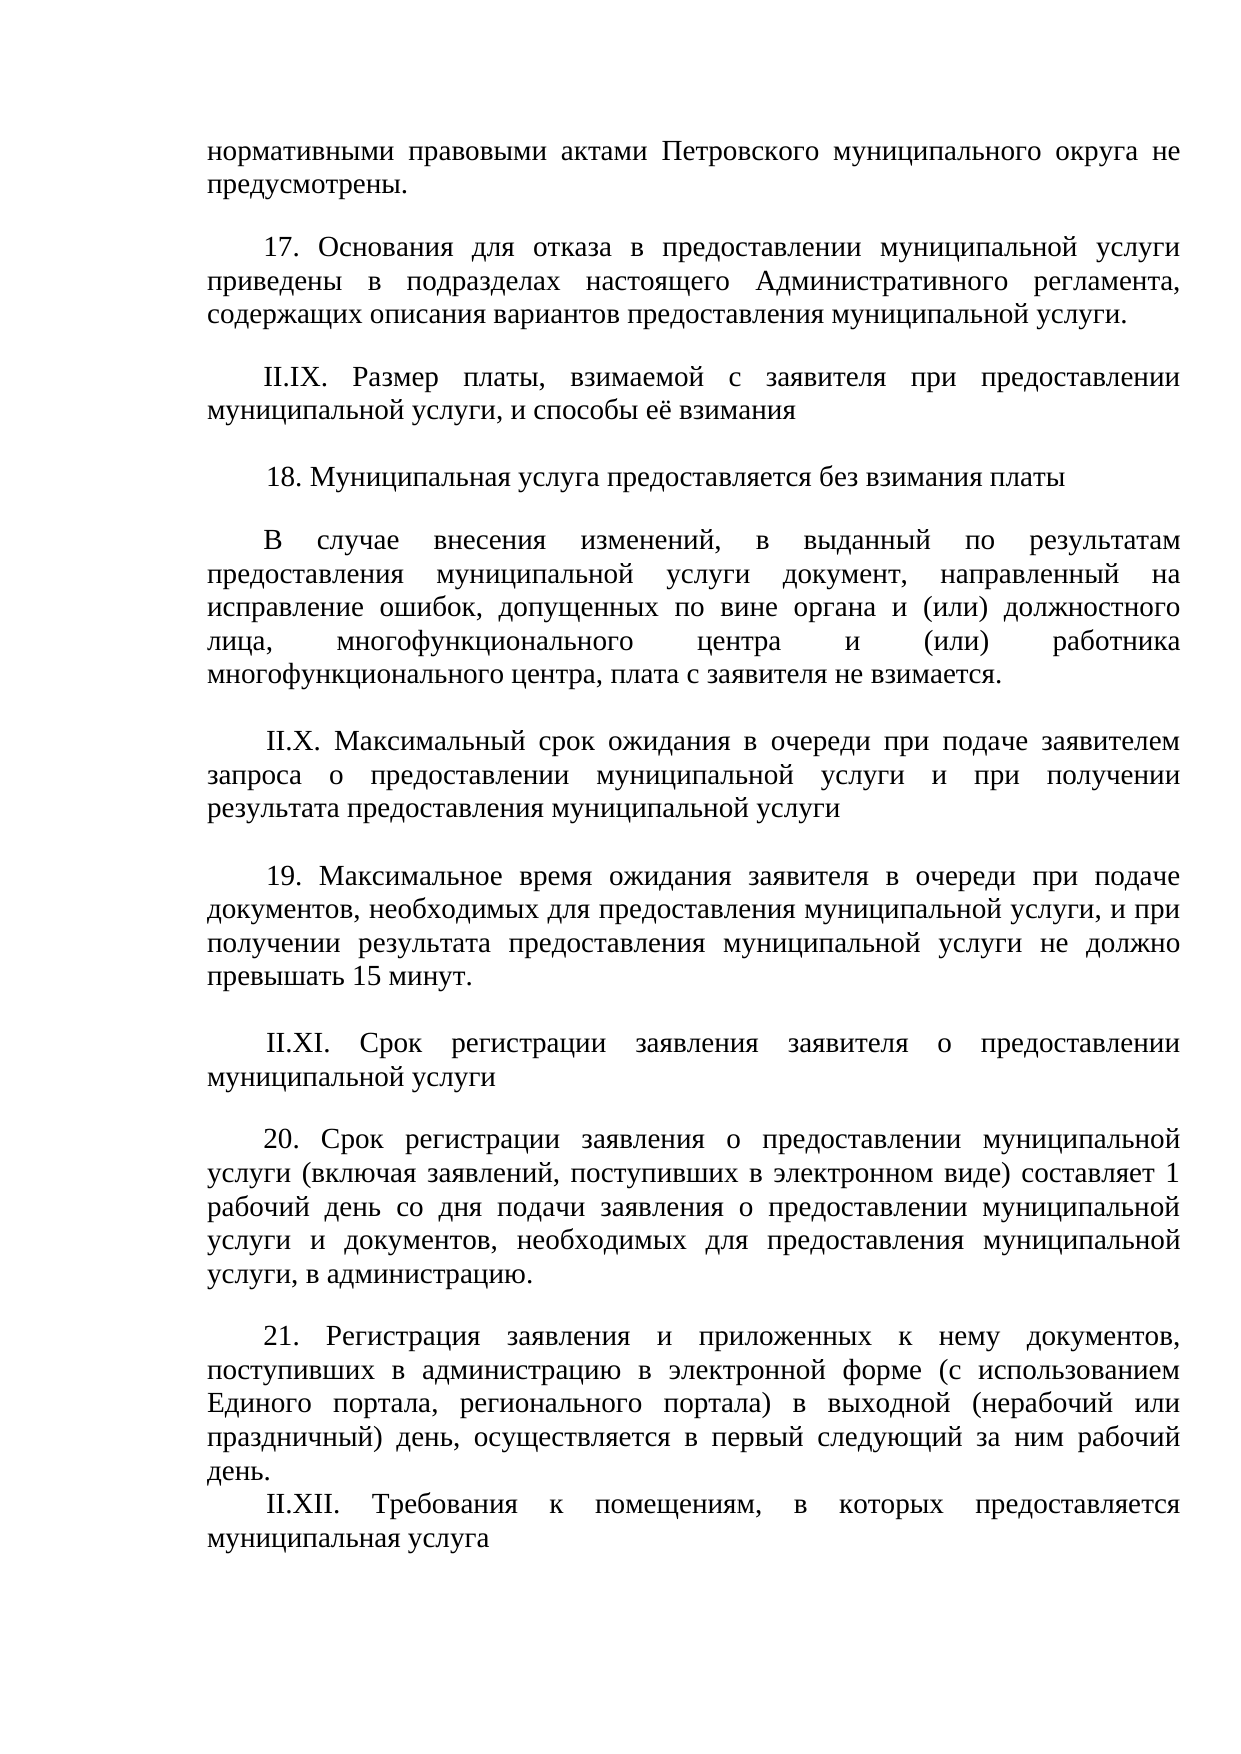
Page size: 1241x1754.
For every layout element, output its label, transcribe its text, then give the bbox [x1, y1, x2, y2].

text II.X. Максимальный срок ожидания в очереди при подаче заявителем запроса о предоставлении муниципальной услуги и при получении результата предоставления муниципальной услуги [207, 723, 1181, 824]
text В случае внесения изменений, в выданный по результатам предоставления муниципальной услуги документ, направленный на исправление ошибок, допущенных по вине органа и (или) должностного лица, многофункционального центра и (или) работника многофункционального центра, плата с заявителя не взимается. [207, 522, 1181, 690]
text 19. Максимальное время ожидания заявителя в очереди при подаче документов, необходимых для предоставления муниципальной услуги, и при получении результата предоставления муниципальной услуги не должно превышать 15 минут. [207, 858, 1181, 992]
text 20. Срок регистрации заявления о предоставлении муниципальной услуги (включая заявлений, поступивших в электронном виде) составляет 1 рабочий день со дня подачи заявления о предоставлении муниципальной услуги и документов, необходимых для предоставления муниципальной услуги, в администрацию. [207, 1122, 1181, 1289]
text 21. Регистрация заявления и приложенных к нему документов, поступивших в администрацию в электронной форме (с использованием Единого портала, регионального портала) в выходной (нерабочий или праздничный) день, осуществляется в первый следующий за ним рабочий день. [207, 1318, 1181, 1486]
text 18. Муниципальная услуга предоставляется без взимания платы [207, 459, 1181, 493]
text II.IX. Размер платы, взимаемой с заявителя при предоставлении муниципальной услуги, и способы её взимания [207, 359, 1181, 426]
text II.XI. Срок регистрации заявления заявителя о предоставлении муниципальной услуги [207, 1025, 1181, 1092]
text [207, 133, 1181, 200]
text 17. Основания для отказа в предоставлении муниципальной услуги приведены в подразделах настоящего Административного регламента, содержащих описания вариантов предоставления муниципальной услуги. [207, 229, 1181, 330]
text II.XII. Требования к помещениям, в которых предоставляется муниципальная услуга [207, 1486, 1181, 1553]
